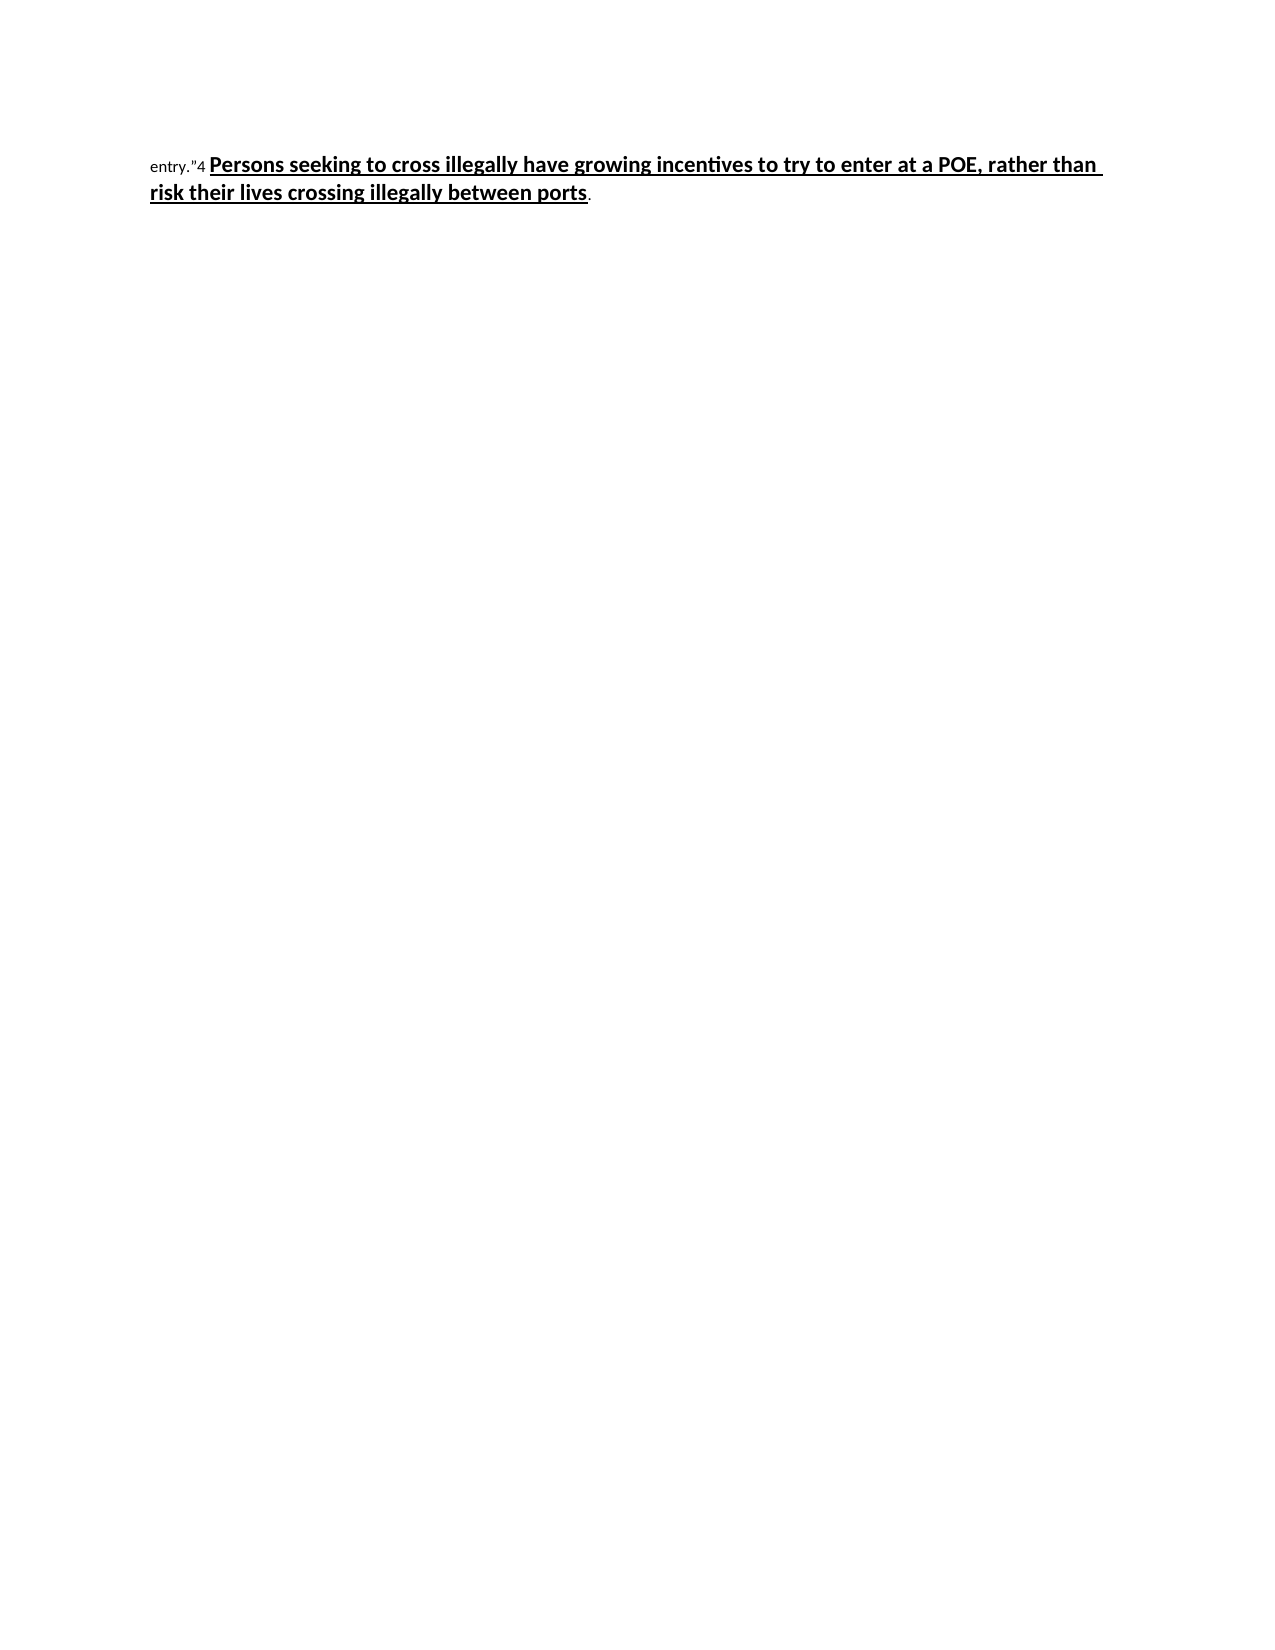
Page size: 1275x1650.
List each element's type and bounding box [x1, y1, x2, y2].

text [150, 150, 1125, 206]
